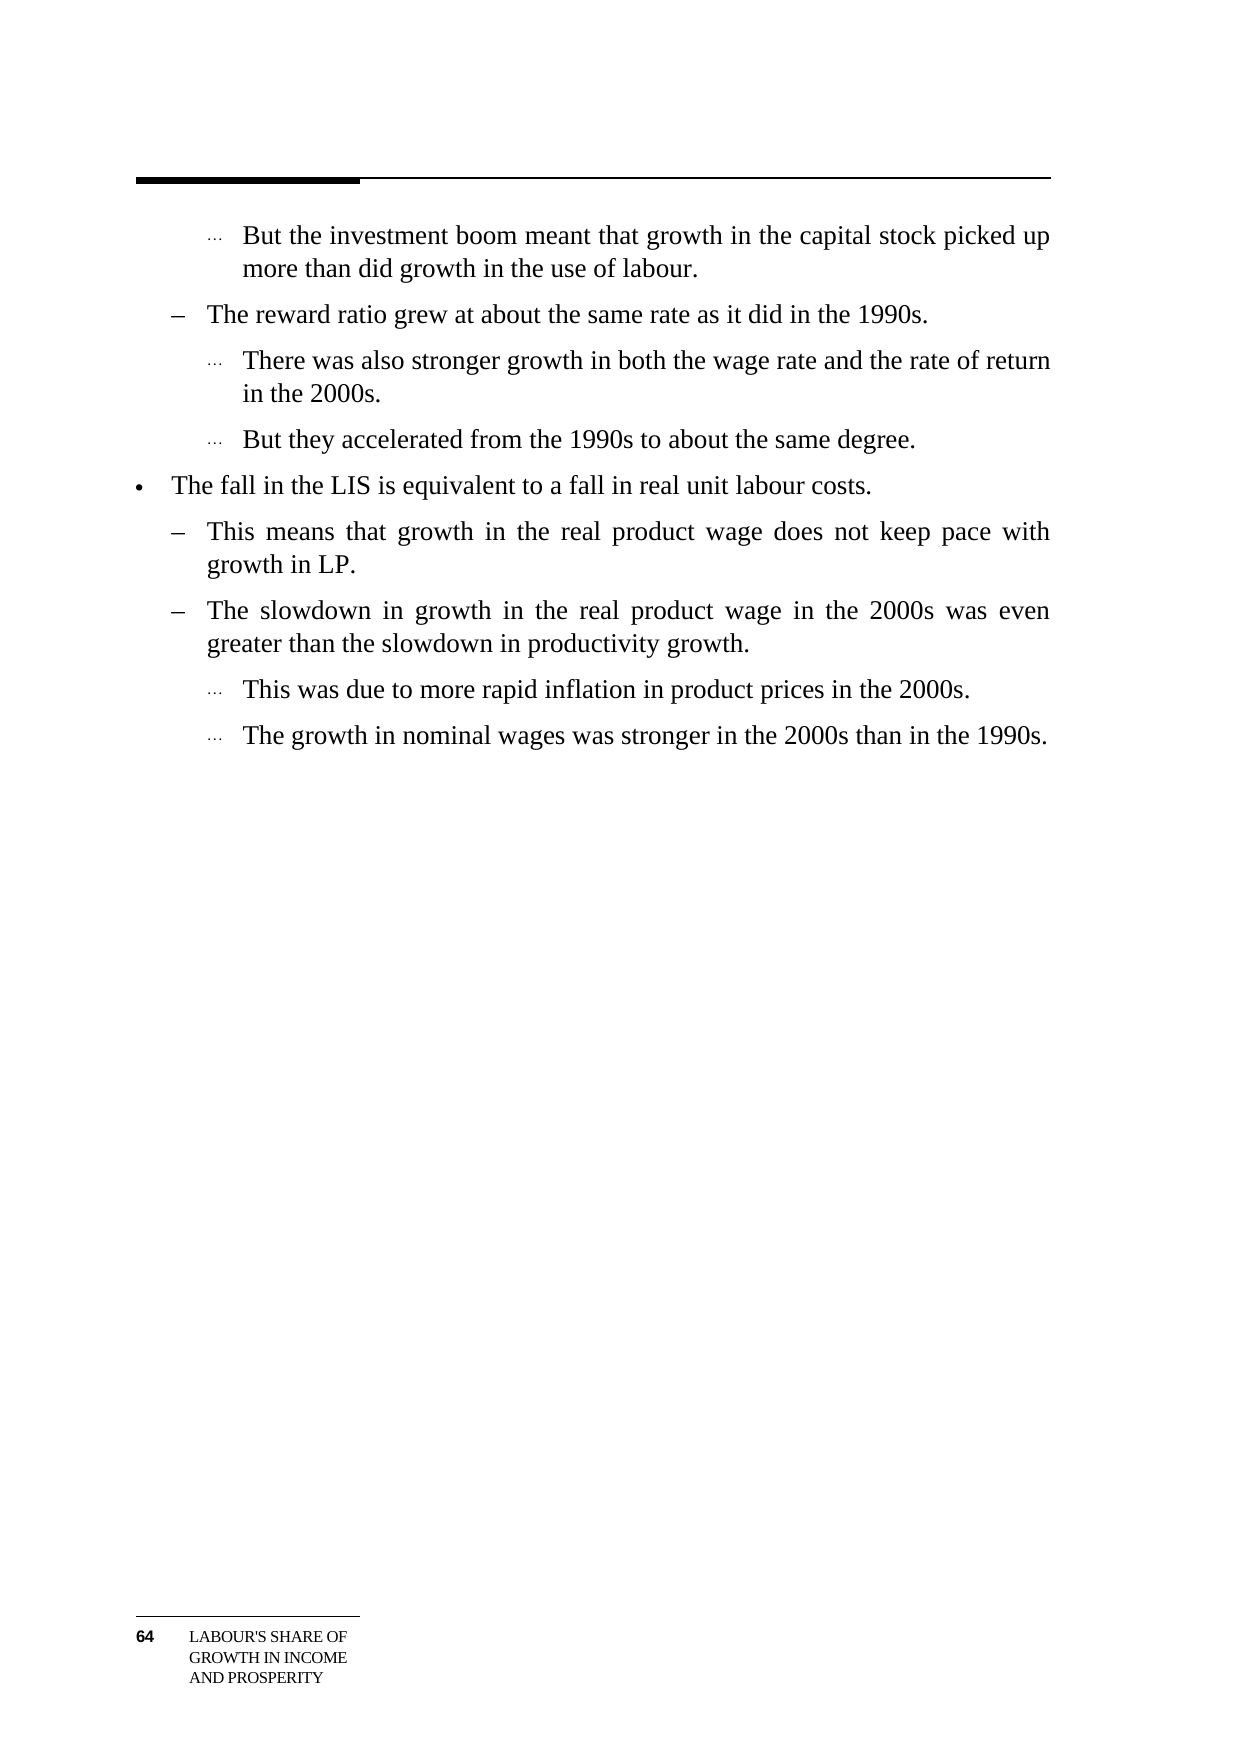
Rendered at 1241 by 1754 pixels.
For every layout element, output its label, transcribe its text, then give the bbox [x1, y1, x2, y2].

list The fall in the LIS is equivalent to a fall in real unit labour costs. [136, 467, 1051, 500]
list There was also stronger growth in both the wage rate and the rate of return in the 2000s. [207, 342, 1051, 408]
list But they accelerated from the 1990s to about the same degree. [207, 421, 1051, 454]
list This means that growth in the real product wage does not keep pace with growth in LP. [171, 513, 1051, 579]
list But the investment boom meant that growth in the capital stock picked up more than did growth in the use of labour. [207, 217, 1051, 283]
list This was due to more rapid inflation in product prices in the 2000s. [207, 671, 1051, 704]
list The slowdown in growth in the real product wage in the 2000s was even greater than the slowdown in productivity growth. [171, 592, 1051, 658]
list The reward ratio grew at about the same rate as it did in the 1990s. [171, 296, 1051, 329]
list The growth in nominal wages was stronger in the 2000s than in the 1990s. [207, 717, 1051, 750]
